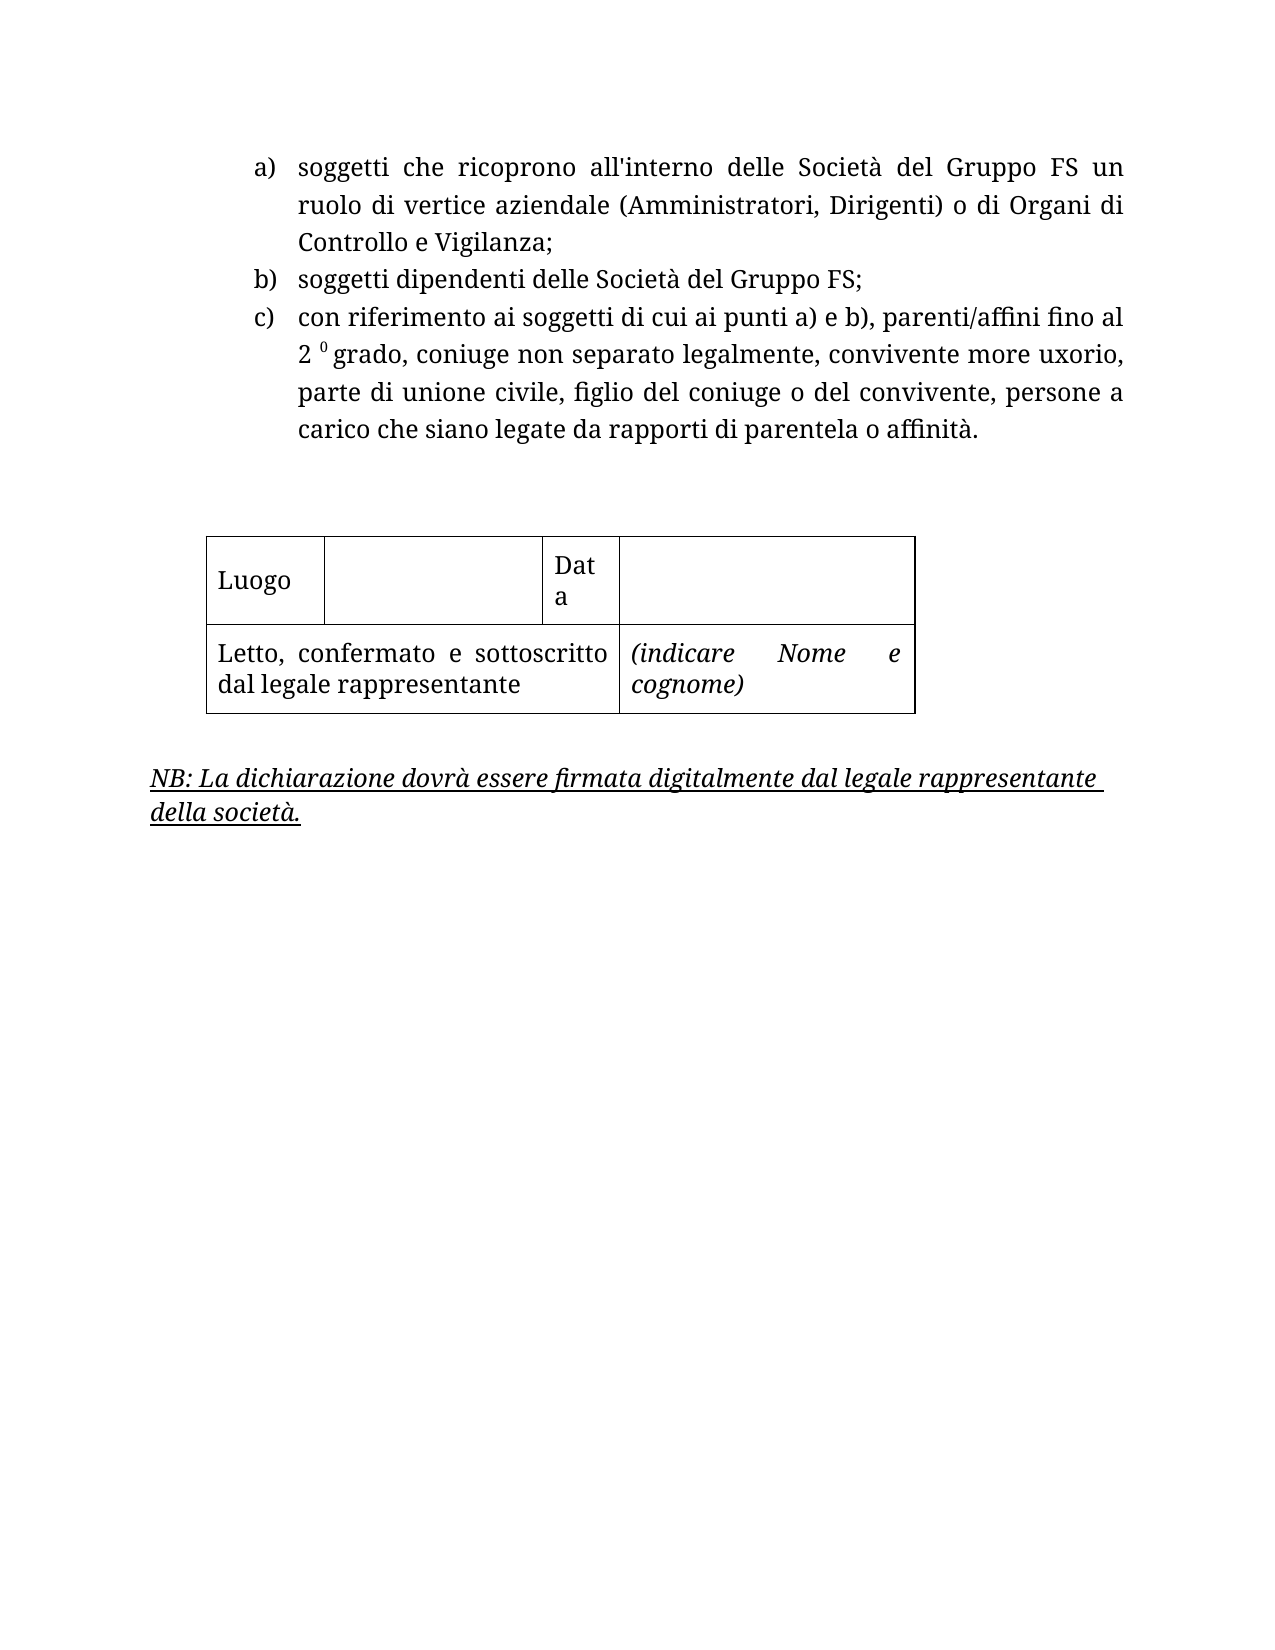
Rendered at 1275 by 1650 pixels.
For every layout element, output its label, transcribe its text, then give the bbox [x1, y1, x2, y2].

list con riferimento ai soggetti di cui ai punti a) e b), parenti/affini fino al 2 0 grado, coniuge non separato legalmente, convivente more uxorio, parte di unione civile, figlio del coniuge o del convivente, persone a carico che siano legate da rapporti di parentela o affinità. [253, 299, 1125, 446]
list soggetti che ricoprono all'interno delle Società del Gruppo FS un ruolo di vertice aziendale (Amministratori, Dirigenti) o di Organi di Controllo e Vigilanza; [253, 150, 1125, 259]
table_header Luogo [207, 537, 324, 624]
table_header [620, 537, 914, 624]
list soggetti dipendenti delle Società del Gruppo FS; [253, 262, 1125, 296]
text NB: La dichiarazione dovrà essere firmata digitalmente dal legale rappresentante della società. [150, 761, 1125, 829]
table_cell (indicare Nome e cognome) [620, 625, 914, 713]
table_cell Letto, confermato e sottoscritto dal legale rappresentante [207, 625, 619, 713]
table_header Data [543, 537, 619, 624]
table_header [325, 537, 542, 624]
